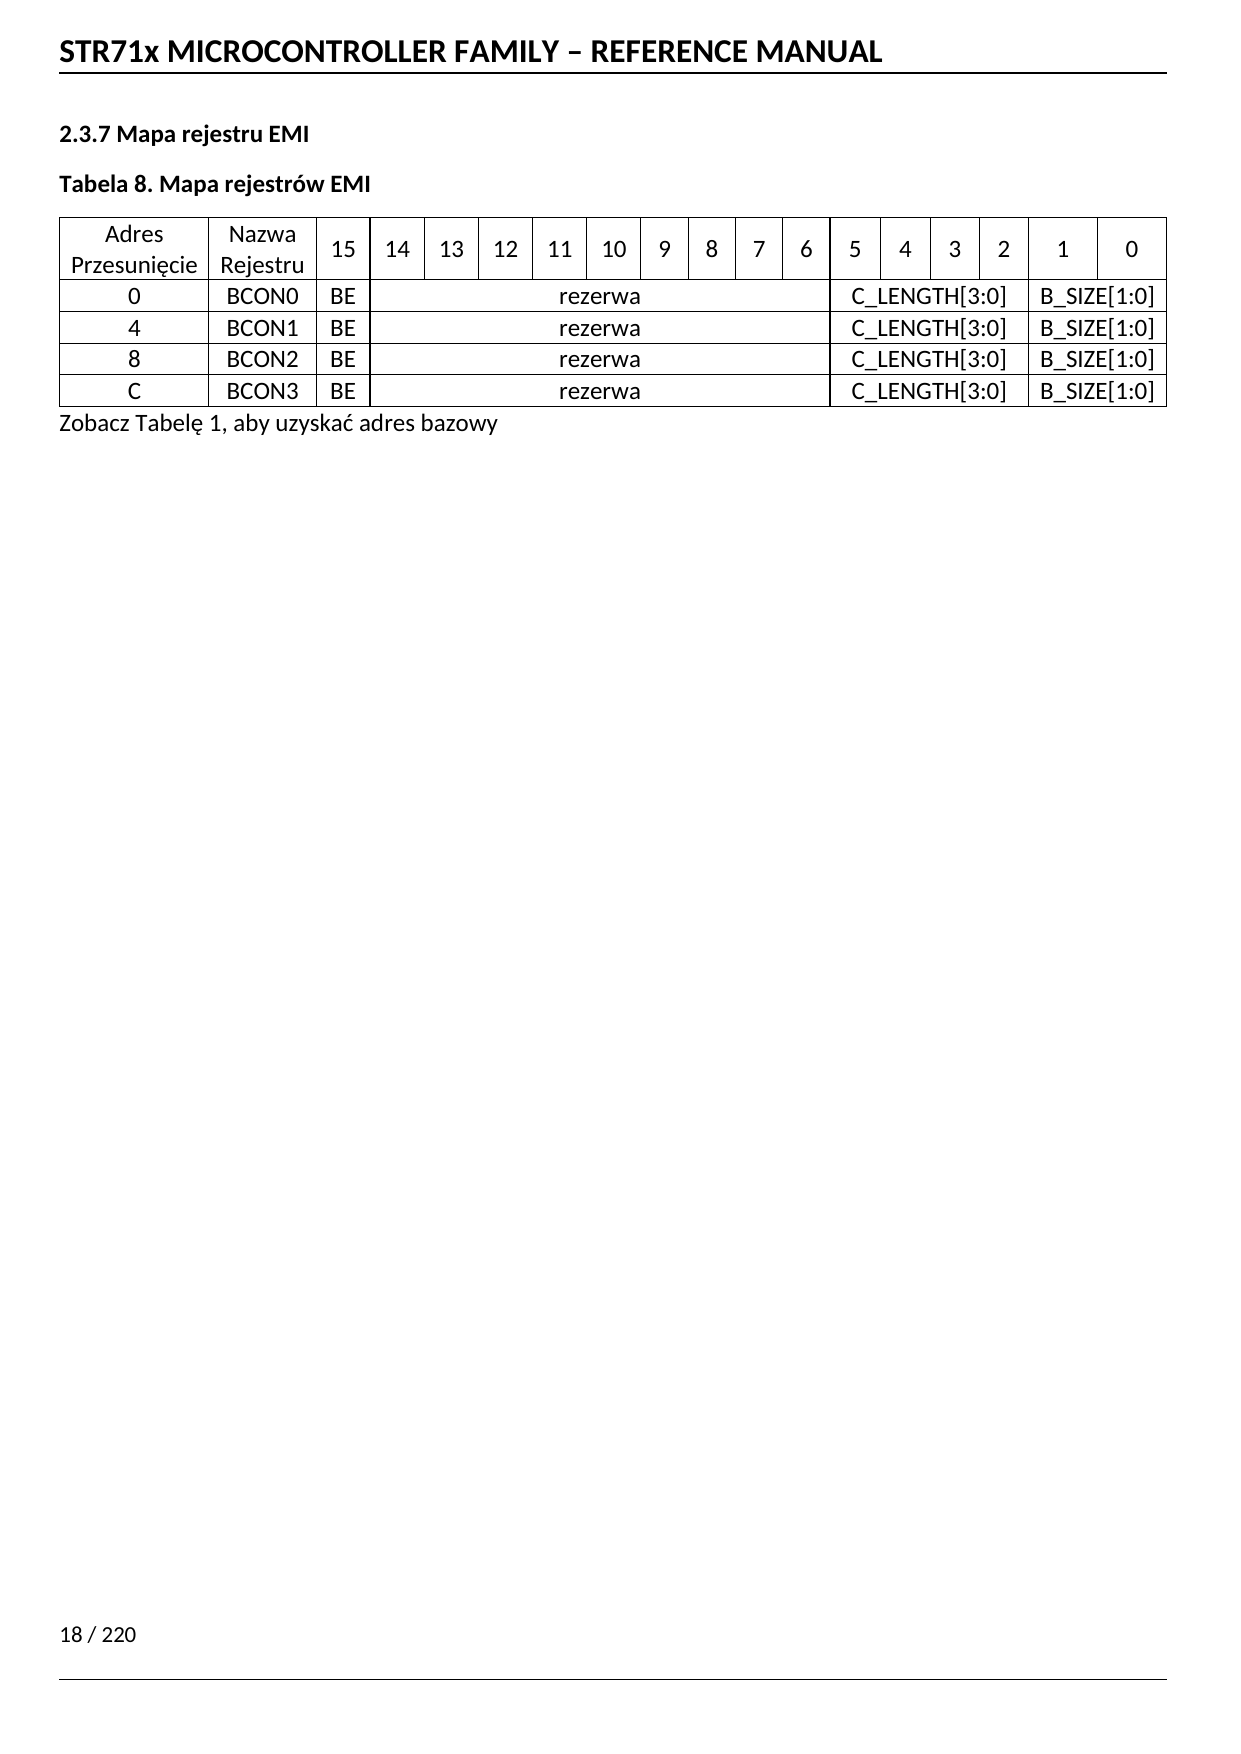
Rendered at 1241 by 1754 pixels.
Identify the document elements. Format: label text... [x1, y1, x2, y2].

table_cell C_LENGTH[3:0] [831, 312, 1028, 342]
table_cell B_SIZE[1:0] [1029, 312, 1166, 342]
table_header 12 [479, 218, 532, 279]
table_cell 0 [60, 280, 208, 311]
table_header Nazwa Rejestru [209, 218, 316, 279]
table_cell BE [317, 312, 369, 342]
table_header 13 [425, 218, 478, 279]
table_header 8 [689, 218, 735, 279]
table_cell BCON1 [209, 312, 316, 342]
table_cell C_LENGTH[3:0] [831, 375, 1028, 406]
table_header 0 [1098, 218, 1166, 279]
table_cell BCON2 [209, 344, 316, 374]
table_cell BE [317, 375, 369, 406]
text 2.3.7 Mapa rejestru EMI [59, 118, 1167, 149]
table_header 5 [831, 218, 880, 279]
table_header 14 [371, 218, 424, 279]
text Tabela 8. Mapa rejestrów EMI [59, 168, 1167, 198]
table_cell C_LENGTH[3:0] [831, 280, 1028, 311]
table_cell C_LENGTH[3:0] [831, 344, 1028, 374]
table_header 9 [641, 218, 688, 279]
table_cell rezerwa [371, 375, 829, 406]
table_cell rezerwa [371, 280, 829, 311]
table_cell BCON3 [209, 375, 316, 406]
table_header 10 [587, 218, 640, 279]
table_cell BCON0 [209, 280, 316, 311]
table_cell BE [317, 344, 369, 374]
table_cell 4 [60, 312, 208, 342]
table_header 2 [980, 218, 1028, 279]
table_header 7 [736, 218, 782, 279]
table_cell B_SIZE[1:0] [1029, 344, 1166, 374]
table_header 15 [317, 218, 369, 279]
text Zobacz Tabelę 1, aby uzyskać adres bazowy [59, 407, 1167, 437]
table_header 4 [881, 218, 930, 279]
table_header 6 [783, 218, 829, 279]
table_cell C [60, 375, 208, 406]
table_cell BE [317, 280, 369, 311]
table_cell rezerwa [371, 312, 829, 342]
table_cell rezerwa [371, 344, 829, 374]
table_header 1 [1029, 218, 1097, 279]
table_cell B_SIZE[1:0] [1029, 375, 1166, 406]
table_header Adres Przesunięcie [60, 218, 208, 279]
table_cell 8 [60, 344, 208, 374]
table_header 11 [533, 218, 586, 279]
table_header 3 [931, 218, 979, 279]
table_cell B_SIZE[1:0] [1029, 280, 1166, 311]
